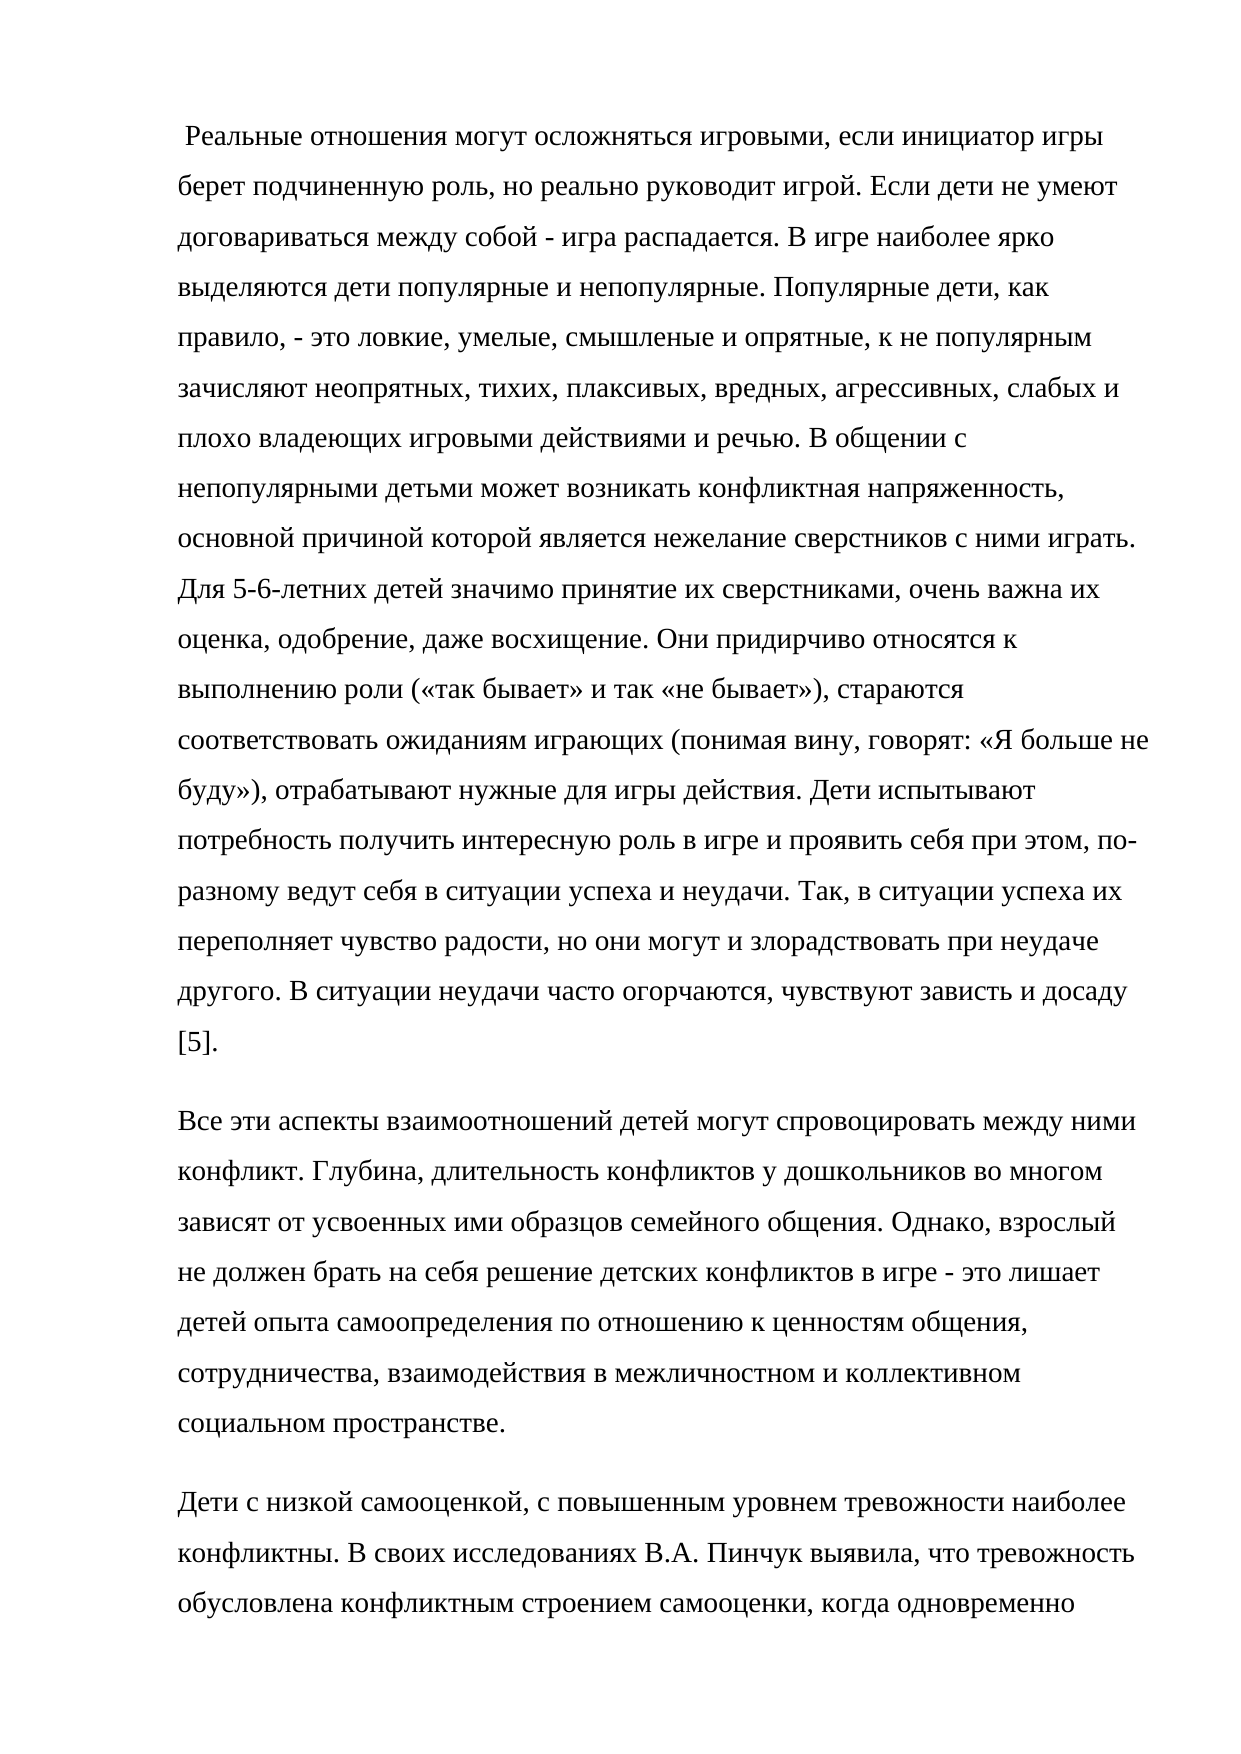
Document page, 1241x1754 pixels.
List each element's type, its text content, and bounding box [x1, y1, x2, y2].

text Все эти аспекты взаимоотношений детей могут спровоцировать между ними конфликт. Глубина, длительность конфликтов у дошкольников во многом зависят от усвоенных ими образцов семейного общения. Однако, взрослый не должен брать на себя решение детских конфликтов в игре - это лишает детей опыта самоопределения по отношению к ценностям общения, сотрудничества, взаимодействия в межличностном и коллективном социальном пространстве. [177, 1103, 1152, 1439]
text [177, 1484, 1152, 1619]
text Реальные отношения могут осложняться игровыми, если инициатор игры берет подчиненную роль, но реально руководит игрой. Если дети не умеют договариваться между собой - игра распадается. В игре наиболее ярко выделяются дети популярные и непопулярные. Популярные дети, как правило, - это ловкие, умелые, смышленые и опрятные, к не популярным зачисляют неопрятных, тихих, плаксивых, вредных, агрессивных, слабых и плохо владеющих игровыми действиями и речью. В общении с непопулярными детьми может возникать конфликтная напряженность, основной причиной которой является нежелание сверстников с ними играть. Для 5-6-летних детей значимо принятие их сверстниками, очень важна их оценка, одобрение, даже восхищение. Они придирчиво относятся к выполнению роли («так бывает» и так «не бывает»), стараются соответствовать ожиданиям играющих (понимая вину, говорят: «Я больше не буду»), отрабатывают нужные для игры действия. Дети испытывают потребность получить интересную роль в игре и проявить себя при этом, по-разному ведут себя в ситуации успеха и неудачи. Так, в ситуации успеха их переполняет чувство радости, но они могут и злорадствовать при неудаче другого. В ситуации неудачи часто огорчаются, чувствуют зависть и досаду [5]. [177, 118, 1152, 1057]
